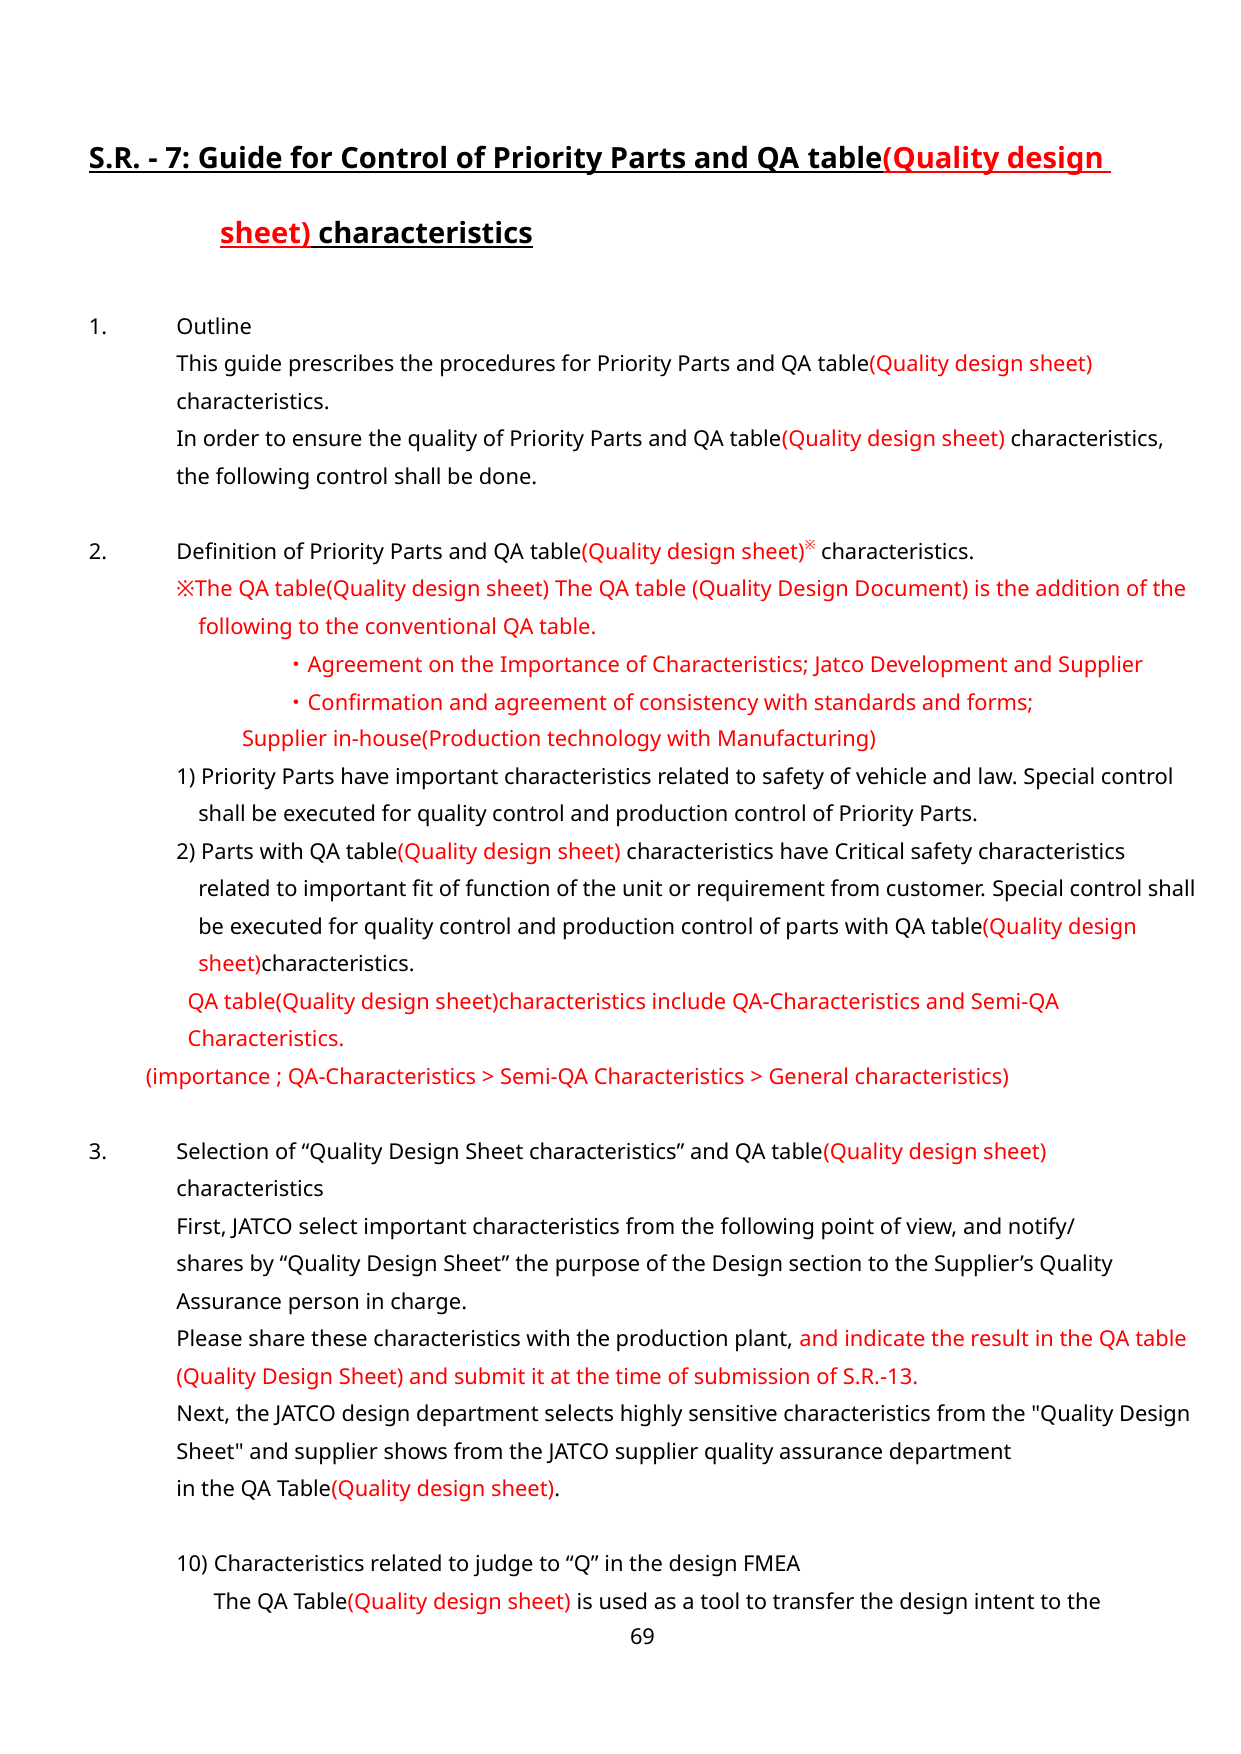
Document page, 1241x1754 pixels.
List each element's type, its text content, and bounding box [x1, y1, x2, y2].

text Supplier in-house(Production technology with Manufacturing) [220, 719, 1196, 757]
list in the QA Table(Quality design sheet). [176, 1469, 1196, 1507]
list Selection of “Quality Design Sheet characteristics” and QA table(Quality design sheet) characteristics [89, 1132, 1196, 1207]
list Outline [89, 307, 1196, 344]
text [213, 1582, 1196, 1619]
text S.R. - 7: Guide for Control of Priority Parts and QA table(Quality design sheet) characteristics [89, 119, 1196, 269]
list Characteristics related to judge to “Q” in the design FMEA [176, 1544, 1196, 1582]
text QA table(Quality design sheet)characteristics include QA-Characteristics and Semi-QA [176, 982, 1196, 1019]
text ※The QA table(Quality design sheet) The QA table (Quality Design Document) is the addition of the following to the conventional QA table. [176, 569, 1196, 644]
list First, JATCO select important characteristics from the following point of view, and notify/ [176, 1207, 1196, 1244]
list shares by “Quality Design Sheet” the purpose of the Design section to the Supplier’s Quality [176, 1244, 1196, 1282]
text Characteristics. [176, 1019, 1196, 1057]
list Assurance person in charge. [176, 1282, 1196, 1319]
text ・Agreement on the Importance of Characteristics; Jatco Development and Supplier [89, 644, 1196, 682]
text ・Confirmation and agreement of consistency with standards and forms; [89, 682, 1196, 719]
text (importance ; QA-Characteristics > Semi-QA Characteristics > General characteristics) [89, 1057, 1196, 1094]
text This guide prescribes the procedures for Priority Parts and QA table(Quality design sheet) characteristics. [176, 344, 1196, 419]
list Next, the JATCO design department selects highly sensitive characteristics from the "Quality Design Sheet" and supplier shows from the JATCO supplier quality assurance department [176, 1394, 1196, 1469]
list Please share these characteristics with the production plant, and indicate the result in the QA table (Quality Design Sheet) and submit it at the time of submission of S.R.-13. [176, 1319, 1196, 1394]
text 1) Priority Parts have important characteristics related to safety of vehicle and law. Special control shall be executed for quality control and production control of Priority Parts. [176, 757, 1196, 832]
text 2) Parts with QA table(Quality design sheet) characteristics have Critical safety characteristics related to important fit of function of the unit or requirement from customer. Special control shall be executed for quality control and production control of parts with QA table(Quality design sheet)characteristics. [176, 832, 1196, 982]
list Definition of Priority Parts and QA table(Quality design sheet)※ characteristics. [89, 532, 1196, 569]
text In order to ensure the quality of Priority Parts and QA table(Quality design sheet) characteristics, the following control shall be done. [176, 419, 1196, 494]
